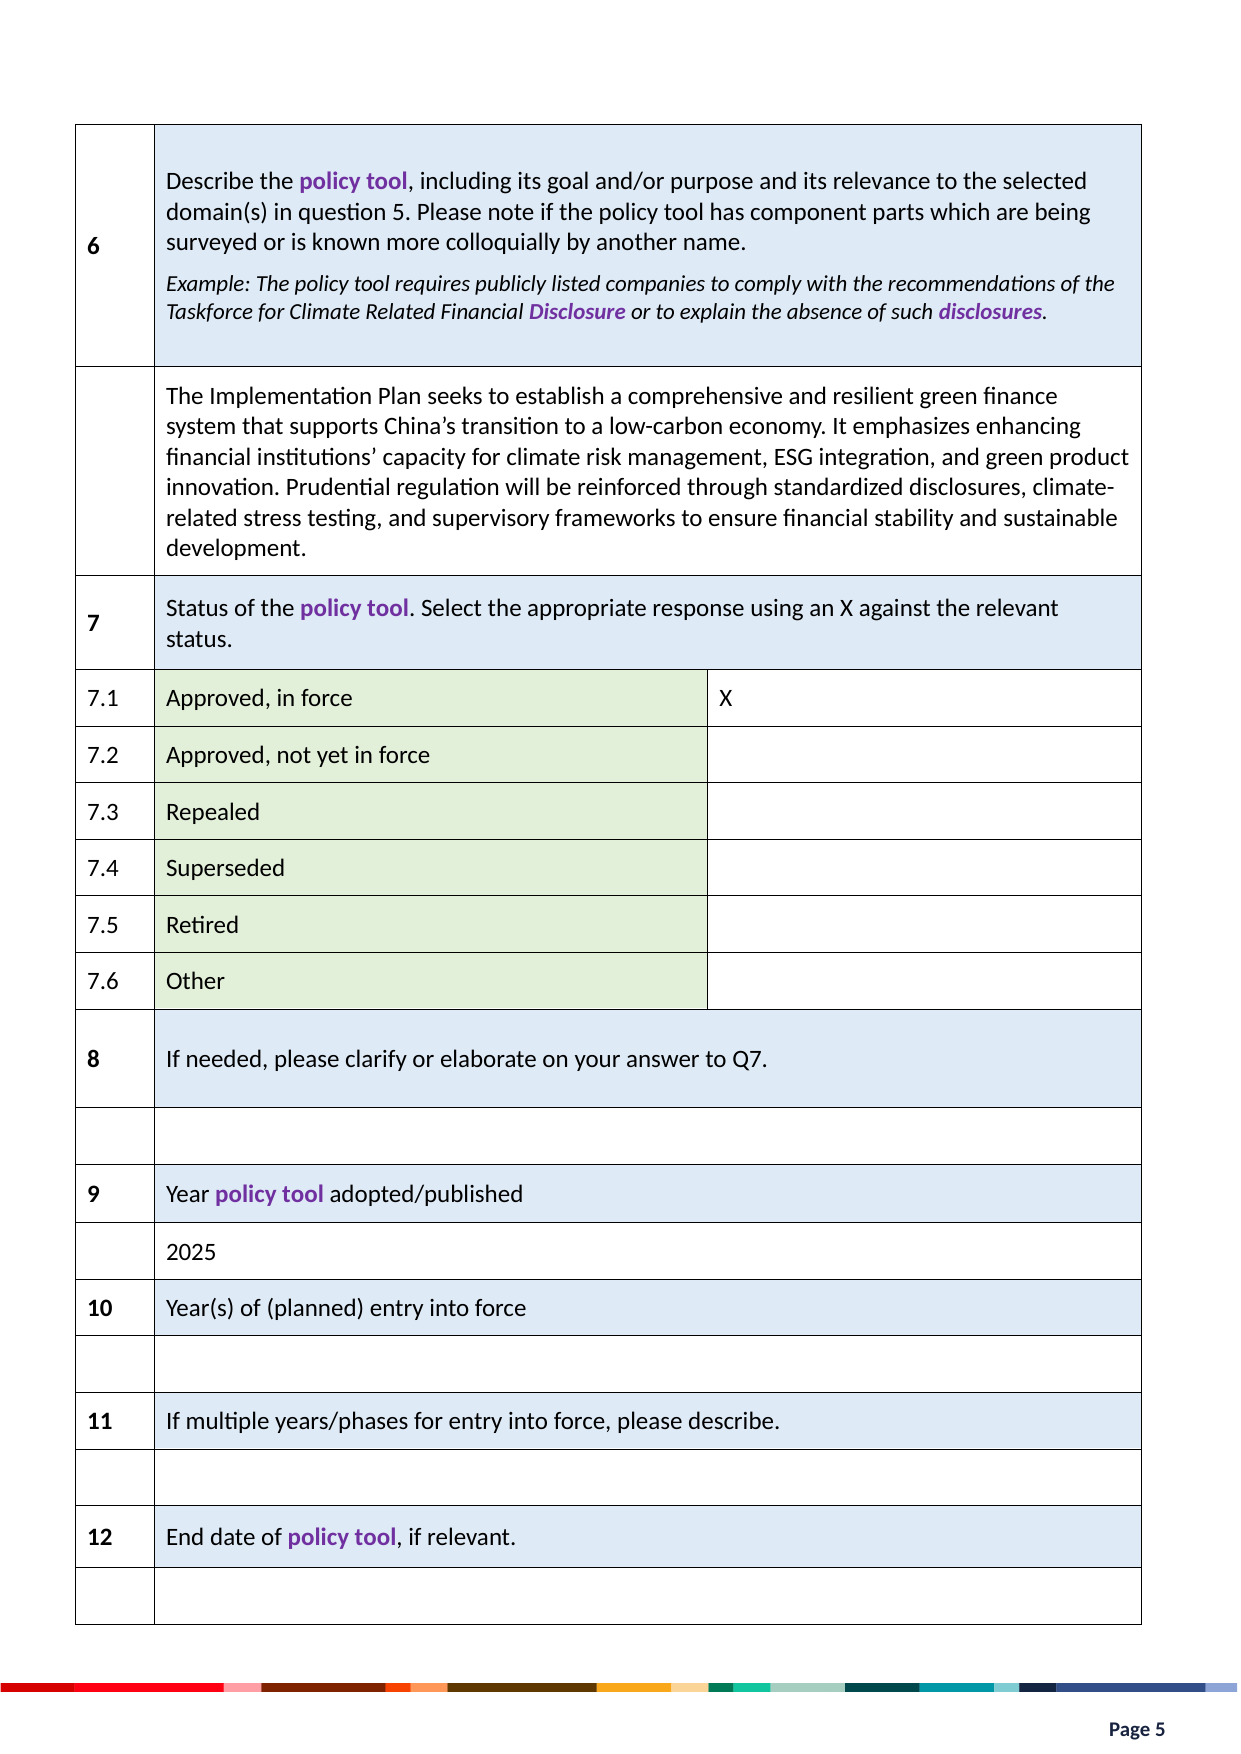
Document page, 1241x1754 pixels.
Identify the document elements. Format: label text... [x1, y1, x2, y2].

table_cell [155, 1336, 1141, 1392]
table_cell [76, 1108, 154, 1164]
table_cell [708, 896, 1141, 952]
table_cell 12 [76, 1506, 154, 1567]
table_cell Status of the policy tool. Select the appropriate response using an X against the relevant status. [155, 576, 1141, 669]
table_cell 7.2 [76, 727, 154, 782]
table_cell [708, 783, 1141, 839]
picture [0, 1683, 1236, 1692]
table_cell 7.5 [76, 896, 154, 952]
table_cell If multiple years/phases for entry into force, please describe. [155, 1393, 1141, 1448]
table_cell [708, 840, 1141, 895]
table_cell 10 [76, 1280, 154, 1335]
table_cell 7 [76, 576, 154, 669]
table_cell Retired [155, 896, 707, 952]
table_cell 7.6 [76, 953, 154, 1008]
table_cell [155, 1568, 1141, 1624]
table_cell Superseded [155, 840, 707, 895]
table_cell [708, 727, 1141, 782]
table_cell [155, 1450, 1141, 1505]
table_cell 7.4 [76, 840, 154, 895]
table_cell Other [155, 953, 707, 1008]
table_cell Describe the policy tool, including its goal and/or purpose and its relevance to the selected domain(s) in question 5. Please note if the policy tool has component parts which are being surveyed or is known more colloquially by another name. Example: The policy tool requires publicly listed companies to comply with the recommendations of the Taskforce for Climate Related Financial Disclosure or to explain the absence of such disclosures. [155, 125, 1141, 366]
table_cell [76, 1450, 154, 1505]
table_cell 6 [76, 125, 154, 366]
table_cell Repealed [155, 783, 707, 839]
table_cell Approved, in force [155, 670, 707, 726]
table_cell [76, 1336, 154, 1392]
table_cell 9 [76, 1165, 154, 1222]
table_cell [76, 1568, 154, 1624]
table_cell If needed, please clarify or elaborate on your answer to Q7. [155, 1010, 1141, 1107]
table_cell Approved, not yet in force [155, 727, 707, 782]
table_cell End date of policy tool, if relevant. [155, 1506, 1141, 1567]
table_cell 8 [76, 1010, 154, 1107]
table_cell Year policy tool adopted/published [155, 1165, 1141, 1222]
table_cell 11 [76, 1393, 154, 1448]
table_cell [155, 1108, 1141, 1164]
table_cell [708, 953, 1141, 1008]
table_cell [76, 1223, 154, 1279]
table_cell 7.1 [76, 670, 154, 726]
table_cell X [708, 670, 1141, 726]
table_cell 2025 [155, 1223, 1141, 1279]
table_cell The Implementation Plan seeks to establish a comprehensive and resilient green finance system that supports China’s transition to a low-carbon economy. It emphasizes enhancing financial institutions’ capacity for climate risk management, ESG integration, and green product innovation. Prudential regulation will be reinforced through standardized disclosures, climate-related stress testing, and supervisory frameworks to ensure financial stability and sustainable development. [155, 367, 1141, 575]
table_cell [76, 367, 154, 575]
table_cell Year(s) of (planned) entry into force [155, 1280, 1141, 1335]
table_cell 7.3 [76, 783, 154, 839]
